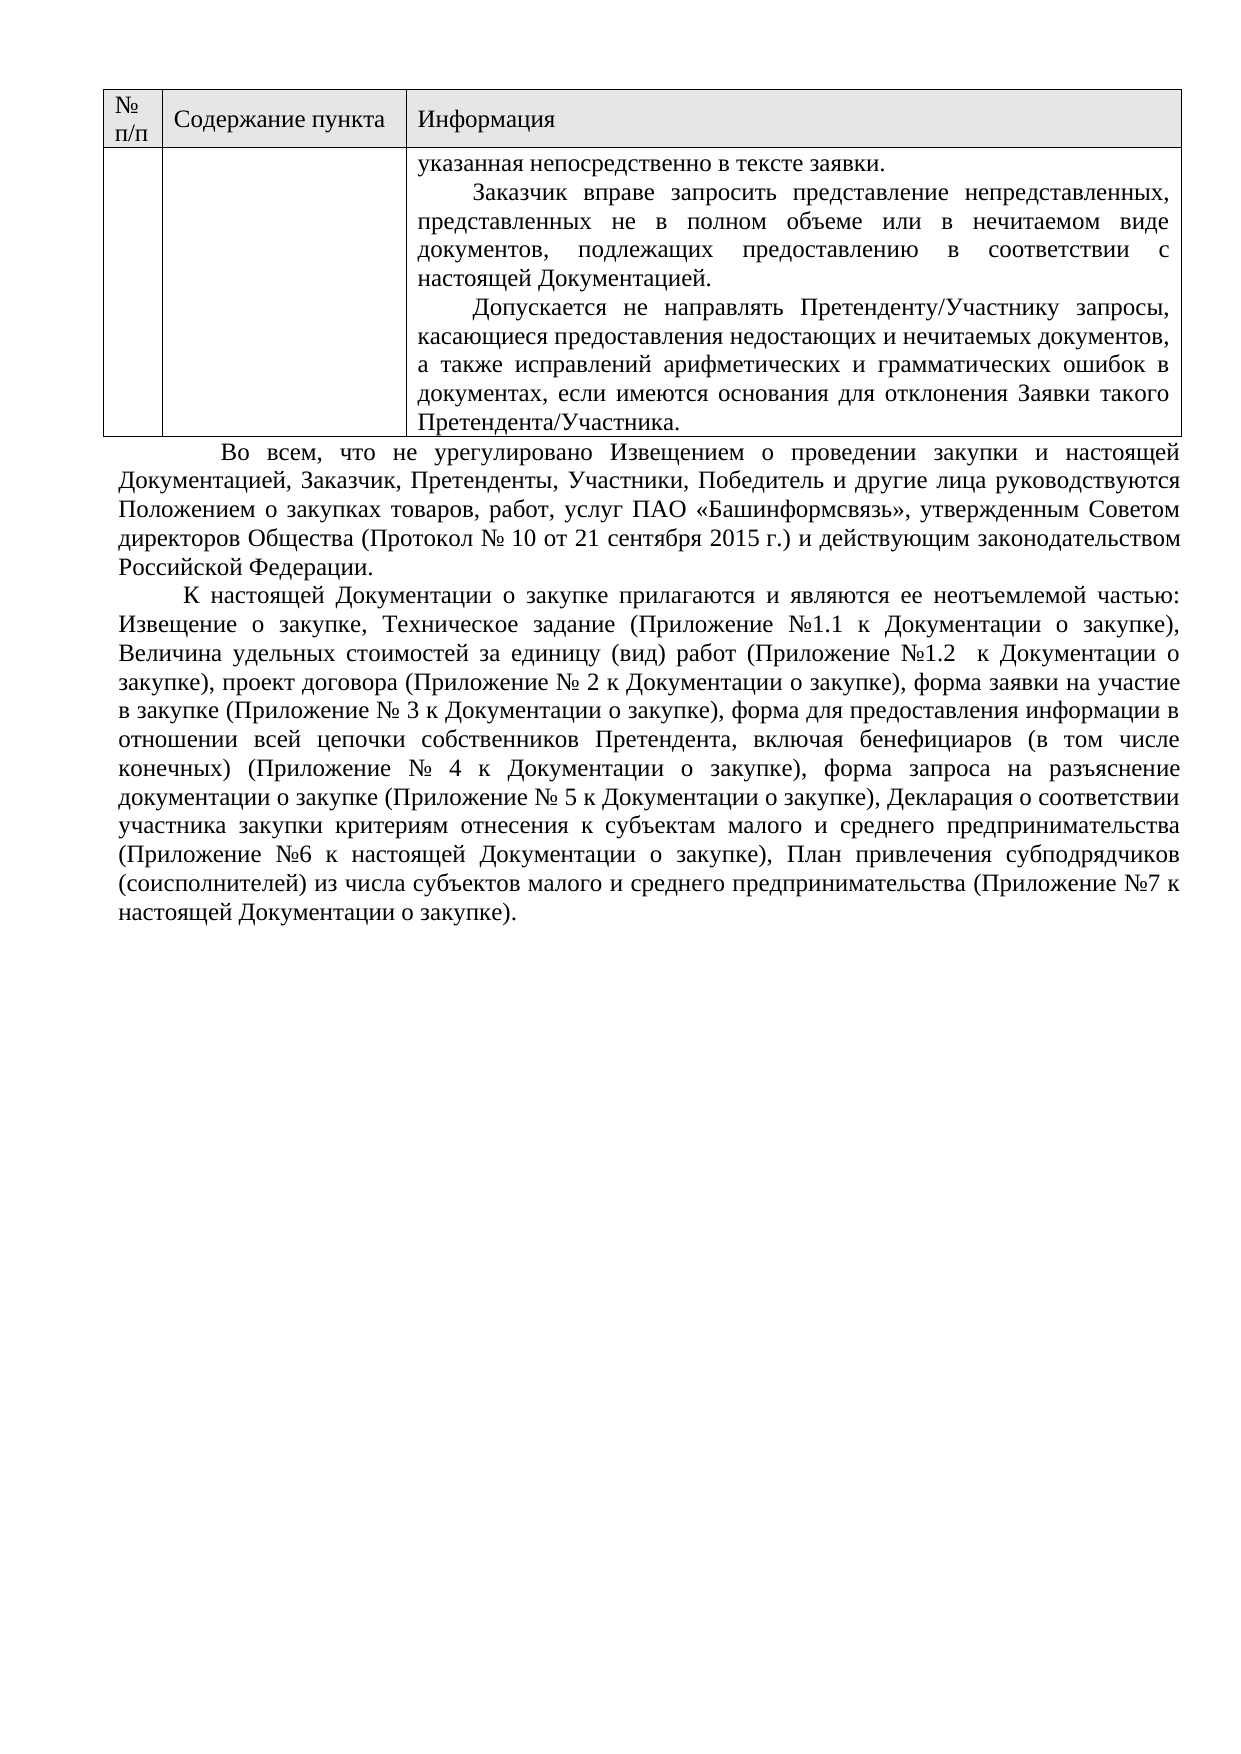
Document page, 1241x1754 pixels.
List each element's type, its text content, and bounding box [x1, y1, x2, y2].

text К настоящей Документации о закупке прилагаются и являются ее неотъемлемой частью: Извещение о закупке, Техническое задание (Приложение №1.1 к Документации о закупке), Величина удельных стоимостей за единицу (вид) работ (Приложение №1.2 к Документации о закупке), проект договора (Приложение № 2 к Документации о закупке), форма заявки на участие в закупке (Приложение № 3 к Документации о закупке), форма для предоставления информации в отношении всей цепочки собственников Претендента, включая бенефициаров (в том числе конечных) (Приложение № 4 к Документации о закупке), форма запроса на разъяснение документации о закупке (Приложение № 5 к Документации о закупке), Декларация о соответствии участника закупки критериям отнесения к субъектам малого и среднего предпринимательства (Приложение №6 к настоящей Документации о закупке), План привлечения субподрядчиков (соисполнителей) из числа субъектов малого и среднего предпринимательства (Приложение №7 к настоящей Документации о закупке). [118, 581, 1181, 926]
table_header Информация [407, 90, 1181, 147]
table_cell [104, 148, 162, 436]
table_header Содержание пункта [163, 90, 406, 147]
table_header № п/п [104, 90, 162, 147]
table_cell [407, 148, 1181, 436]
text Во всем, что не урегулировано Извещением о проведении закупки и настоящей Документацией, Заказчик, Претенденты, Участники, Победитель и другие лица руководствуются Положением о закупках товаров, работ, услуг ПАО «Башинформсвязь», утвержденным Советом директоров Общества (Протокол № 10 от 21 сентября 2015 г.) и действующим законодательством Российской Федерации. [118, 437, 1181, 581]
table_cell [163, 148, 406, 436]
